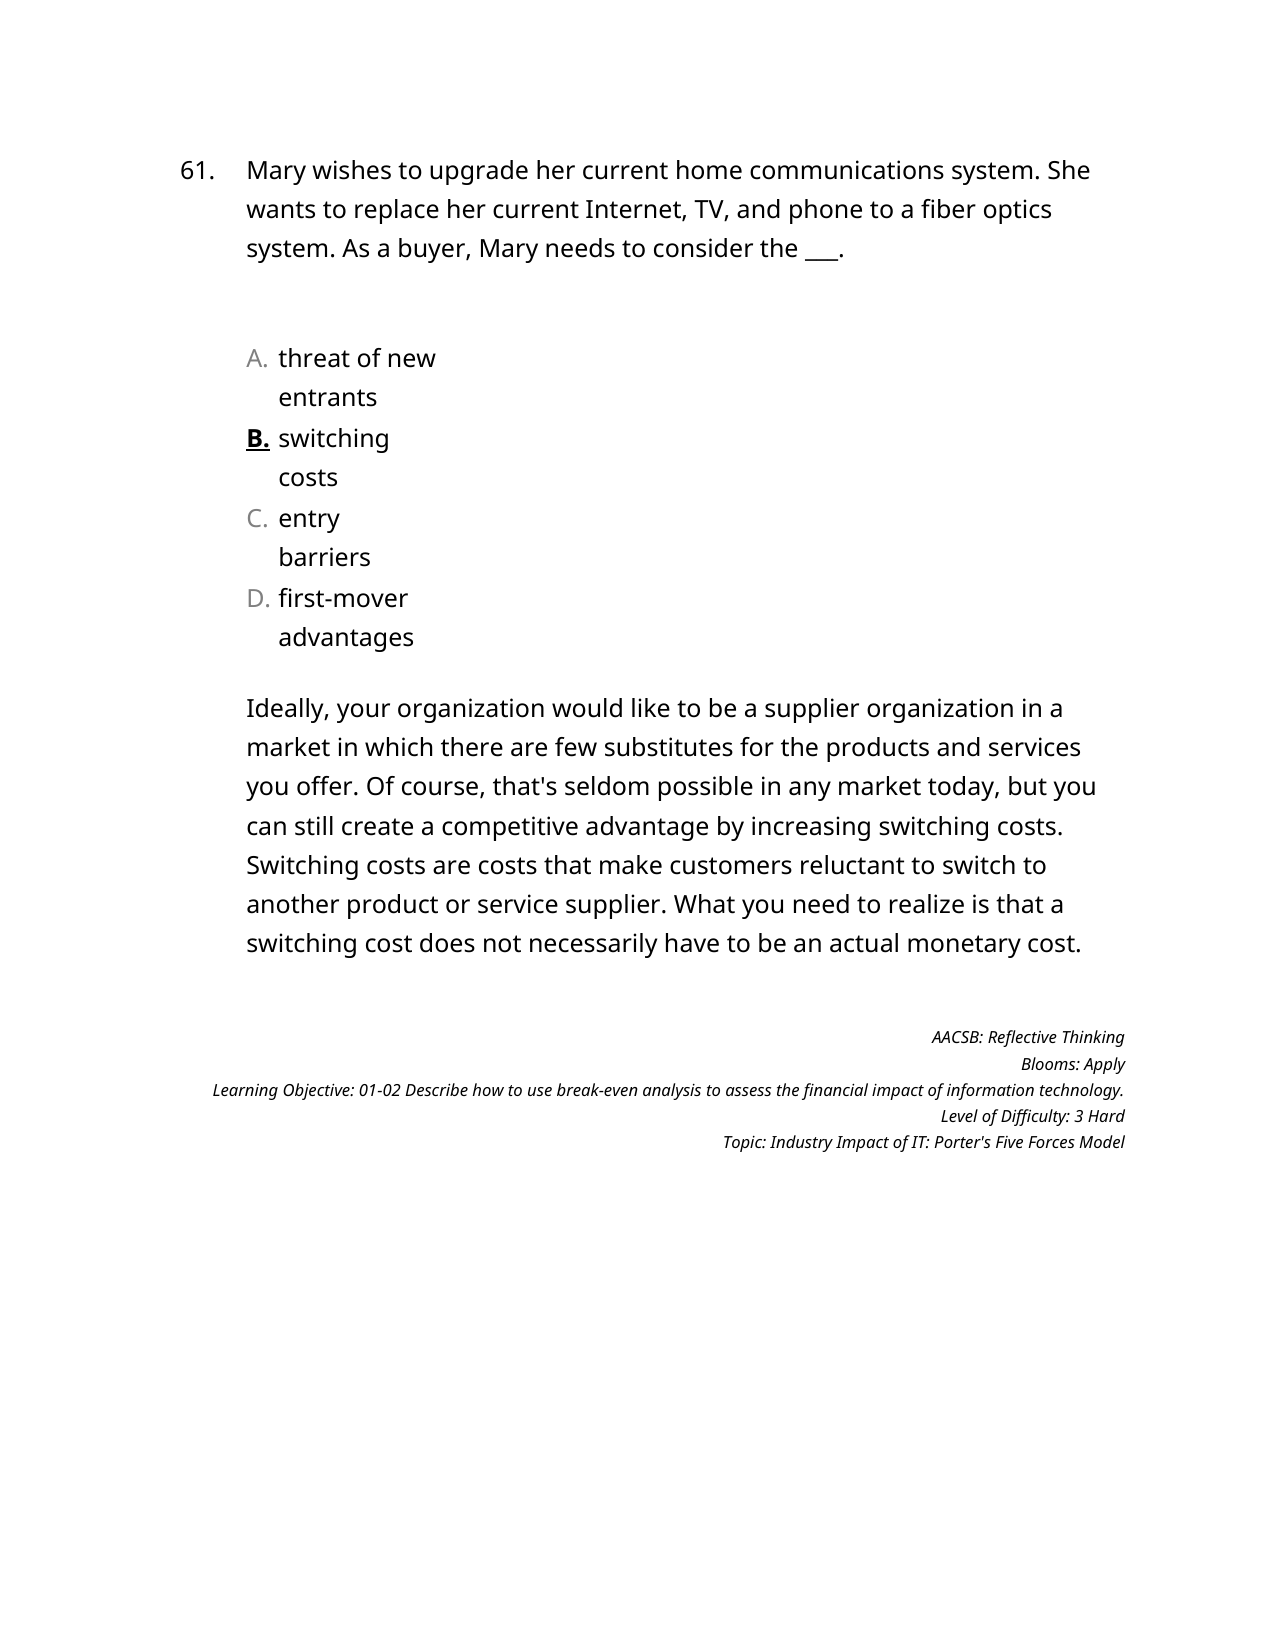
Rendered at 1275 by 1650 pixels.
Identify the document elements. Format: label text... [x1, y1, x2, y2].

table_header 61. [180, 153, 246, 997]
table_header AACSB: Reflective Thinking Blooms: Apply Learning Objective: 01-02 Describe how to use break-even analysis to assess the financial impact of information technology. Level of Difficulty: 3 Hard Topic: Industry Impact of IT: Porter's Five Forces Model [180, 1026, 1125, 1189]
table_header Mary wishes to upgrade her current home communications system. She wants to replace her current Internet, TV, and phone to a fiber optics system. As a buyer, Mary needs to consider the ___. Ideally, your organization would like to be a supplier organization in a market in which there are few substitutes for the products and services you offer. Of course, that's seldom possible in any market today, but you can still create a competitive advantage by increasing switching costs. Switching costs are costs that make customers reluctant to switch to another product or service supplier. What you need to realize is that a switching cost does not necessarily have to be an actual monetary cost. [246, 153, 1125, 997]
